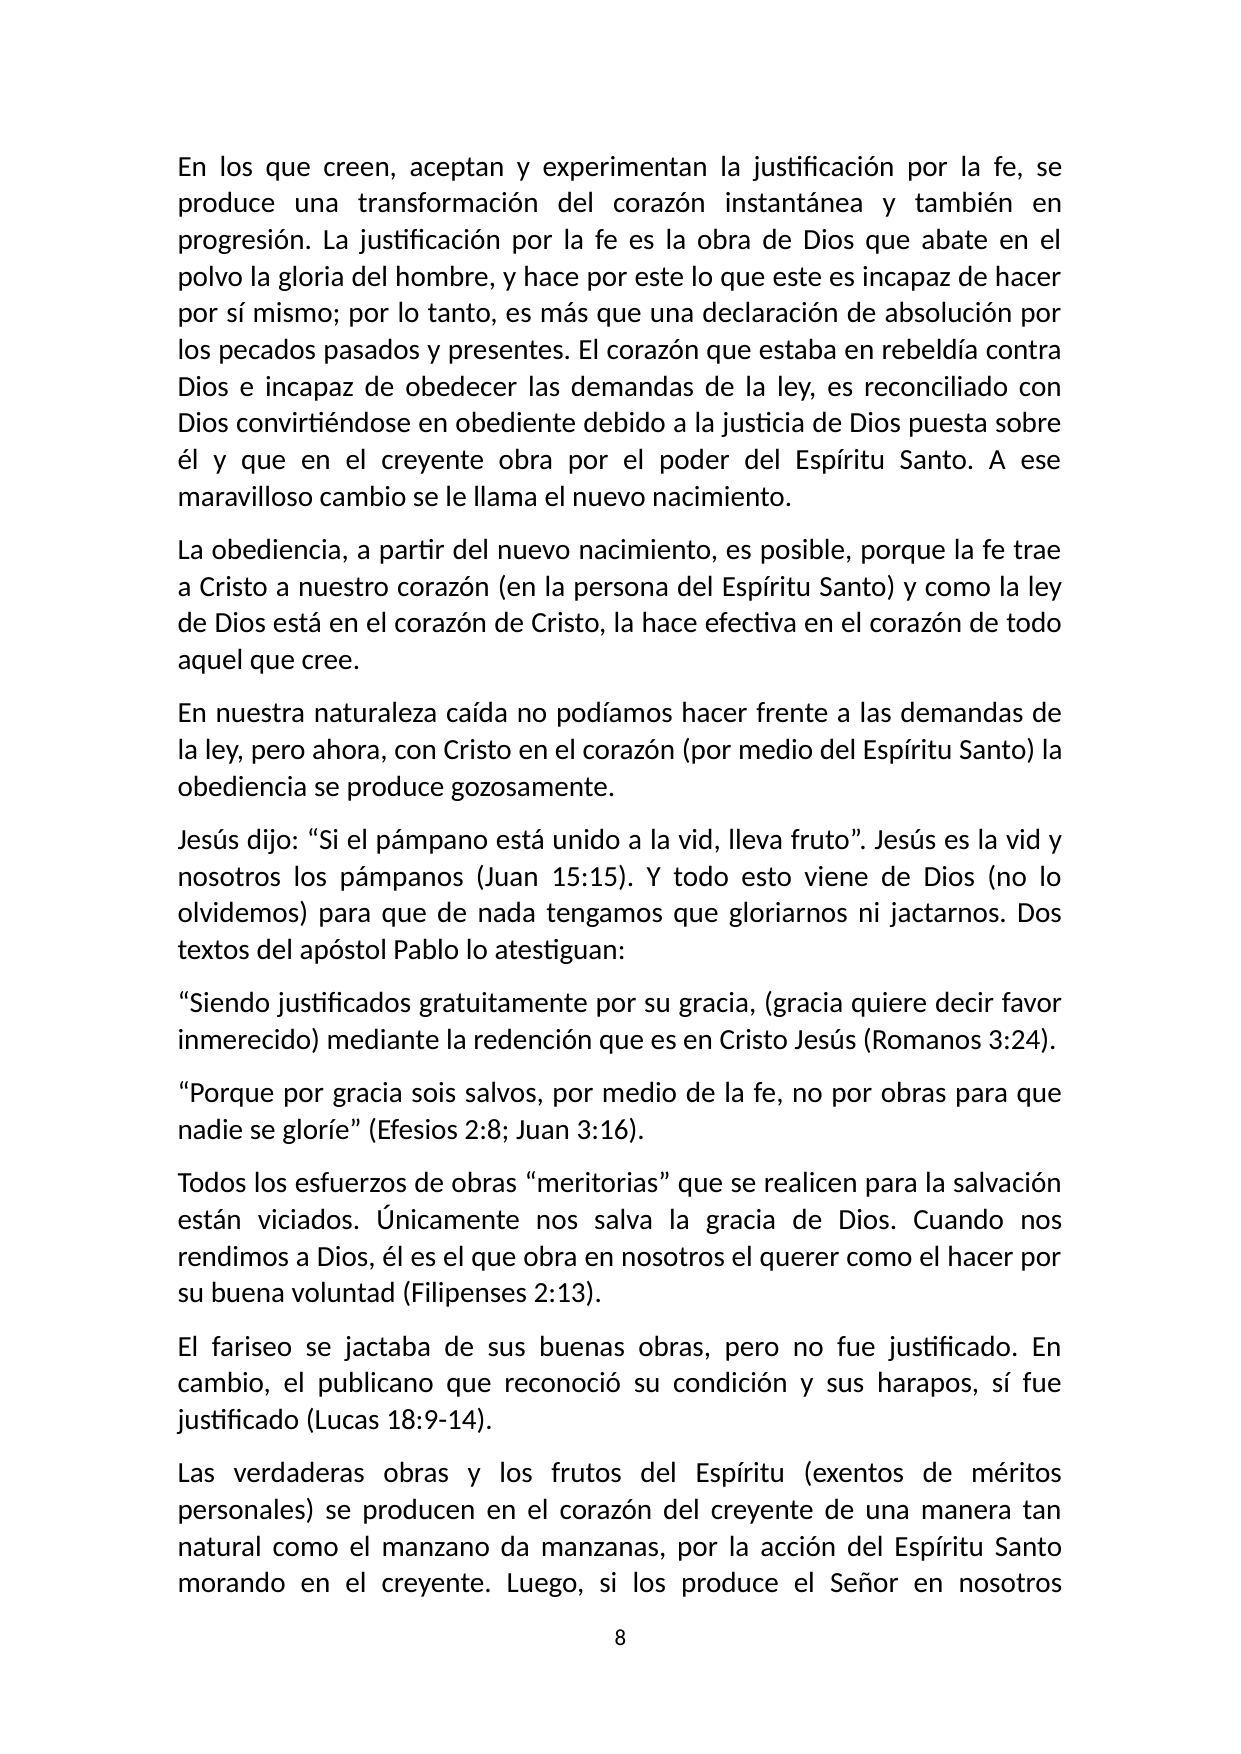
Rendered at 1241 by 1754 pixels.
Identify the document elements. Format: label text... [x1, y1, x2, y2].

text Todos los esfuerzos de obras “meritorias” que se realicen para la salvación están viciados. Únicamente nos salva la gracia de Dios. Cuando nos rendimos a Dios, él es el que obra en nosotros el querer como el hacer por su buena voluntad (Filipenses 2:13). [177, 1164, 1063, 1310]
text “Porque por gracia sois salvos, por medio de la fe, no por obras para que nadie se gloríe” (Efesios 2:8; Juan 3:16). [177, 1074, 1063, 1147]
text “Siendo justificados gratuitamente por su gracia, (gracia quiere decir favor inmerecido) mediante la redención que es en Cristo Jesús (Romanos 3:24). [177, 984, 1063, 1057]
text Jesús dijo: “Si el pámpano está unido a la vid, lleva fruto”. Jesús es la vid y nosotros los pámpanos (Juan 15:15). Y todo esto viene de Dios (no lo olvidemos) para que de nada tengamos que gloriarnos ni jactarnos. Dos textos del apóstol Pablo lo atestiguan: [177, 821, 1063, 967]
text La obediencia, a partir del nuevo nacimiento, es posible, porque la fe trae a Cristo a nuestro corazón (en la persona del Espíritu Santo) y como la ley de Dios está en el corazón de Cristo, la hace efectiva en el corazón de todo aquel que cree. [177, 531, 1063, 677]
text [177, 1454, 1063, 1600]
text En nuestra naturaleza caída no podíamos hacer frente a las demandas de la ley, pero ahora, con Cristo en el corazón (por medio del Espíritu Santo) la obediencia se produce gozosamente. [177, 694, 1063, 803]
text El fariseo se jactaba de sus buenas obras, pero no fue justificado. En cambio, el publicano que reconoció su condición y sus harapos, sí fue justificado (Lucas 18:9-14). [177, 1328, 1063, 1437]
text En los que creen, aceptan y experimentan la justificación por la fe, se produce una transformación del corazón instantánea y también en progresión. La justificación por la fe es la obra de Dios que abate en el polvo la gloria del hombre, y hace por este lo que este es incapaz de hacer por sí mismo; por lo tanto, es más que una declaración de absolución por los pecados pasados y presentes. El corazón que estaba en rebeldía contra Dios e incapaz de obedecer las demandas de la ley, es reconciliado con Dios convirtiéndose en obediente debido a la justicia de Dios puesta sobre él y que en el creyente obra por el poder del Espíritu Santo. A ese maravilloso cambio se le llama el nuevo nacimiento. [177, 148, 1063, 513]
